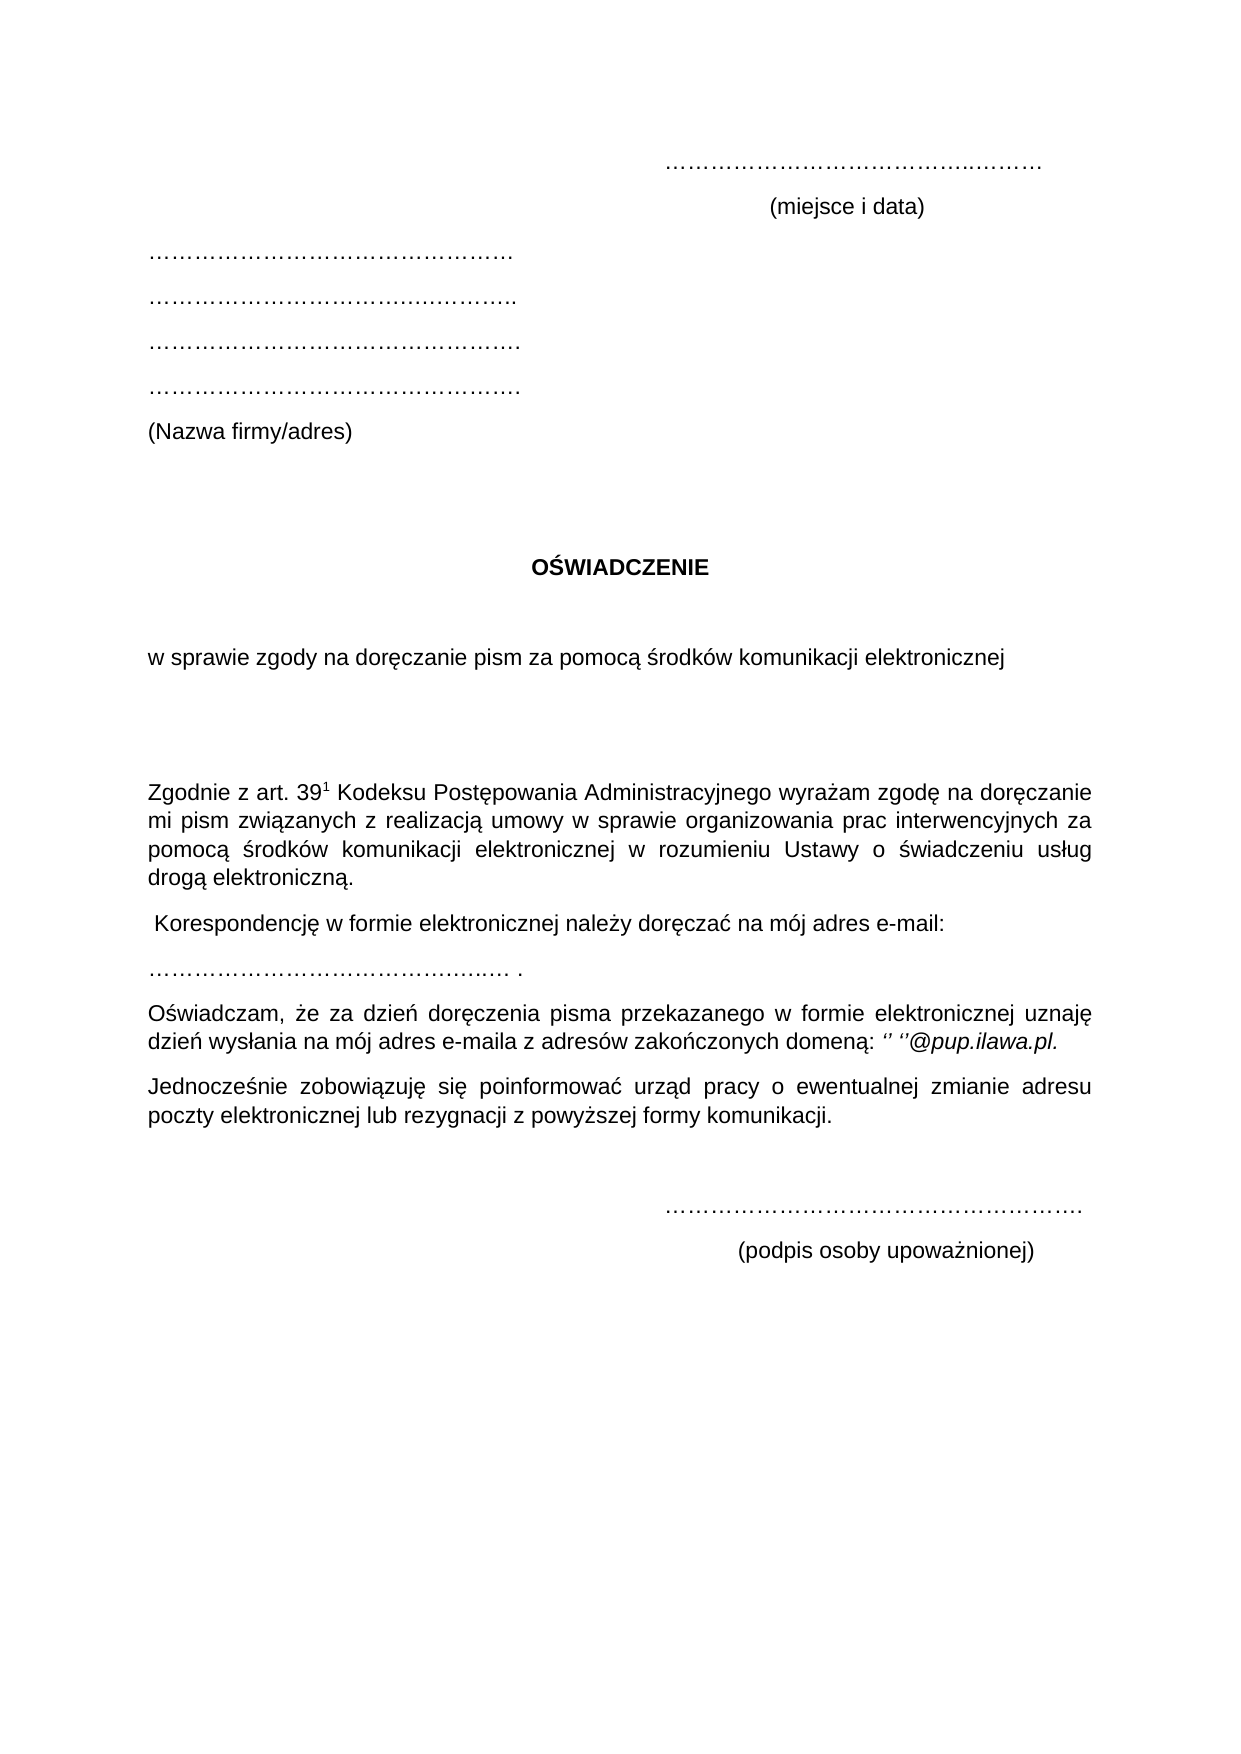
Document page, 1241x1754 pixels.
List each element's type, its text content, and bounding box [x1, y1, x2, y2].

text ………………………………………… [148, 238, 1093, 264]
text w sprawie zgody na doręczanie pism za pomocą środków komunikacji elektronicznej [148, 644, 1093, 670]
text (miejsce i data) [664, 193, 1093, 219]
text OŚWIADCZENIE [148, 553, 1093, 580]
text Korespondencję w formie elektronicznej należy doręczać na mój adres e-mail: [148, 909, 1093, 936]
text ………………………………….…..… . [148, 954, 1093, 981]
text …………………………….….……….. [148, 283, 1093, 309]
text (Nazwa firmy/adres) [148, 418, 1093, 444]
text …………………………………..……… [664, 148, 1093, 174]
text Jednocześnie zobowiązuję się poinformować urząd pracy o ewentualnej zmianie adresu poczty elektronicznej lub rezygnacji z powyższej formy komunikacji. [148, 1073, 1093, 1128]
text …………………………………………. [148, 328, 1093, 354]
text …………………………………………. [148, 373, 1093, 399]
text Oświadczam, że za dzień doręczenia pisma przekazanego w formie elektronicznej uznaję dzień wysłania na mój adres e-maila z adresów zakończonych domeną: ‘’ ‘’@pup.ilawa.pl. [148, 1000, 1093, 1054]
text ………………………………………………. [664, 1192, 1093, 1218]
text Zgodnie z art. 391 Kodeksu Postępowania Administracyjnego wyrażam zgodę na doręczanie mi pism związanych z realizacją umowy w sprawie organizowania prac interwencyjnych za pomocą środków komunikacji elektronicznej w rozumieniu Ustawy o świadczeniu usług drogą elektroniczną. [148, 779, 1093, 891]
text (podpis osoby upoważnionej) [664, 1237, 1093, 1263]
